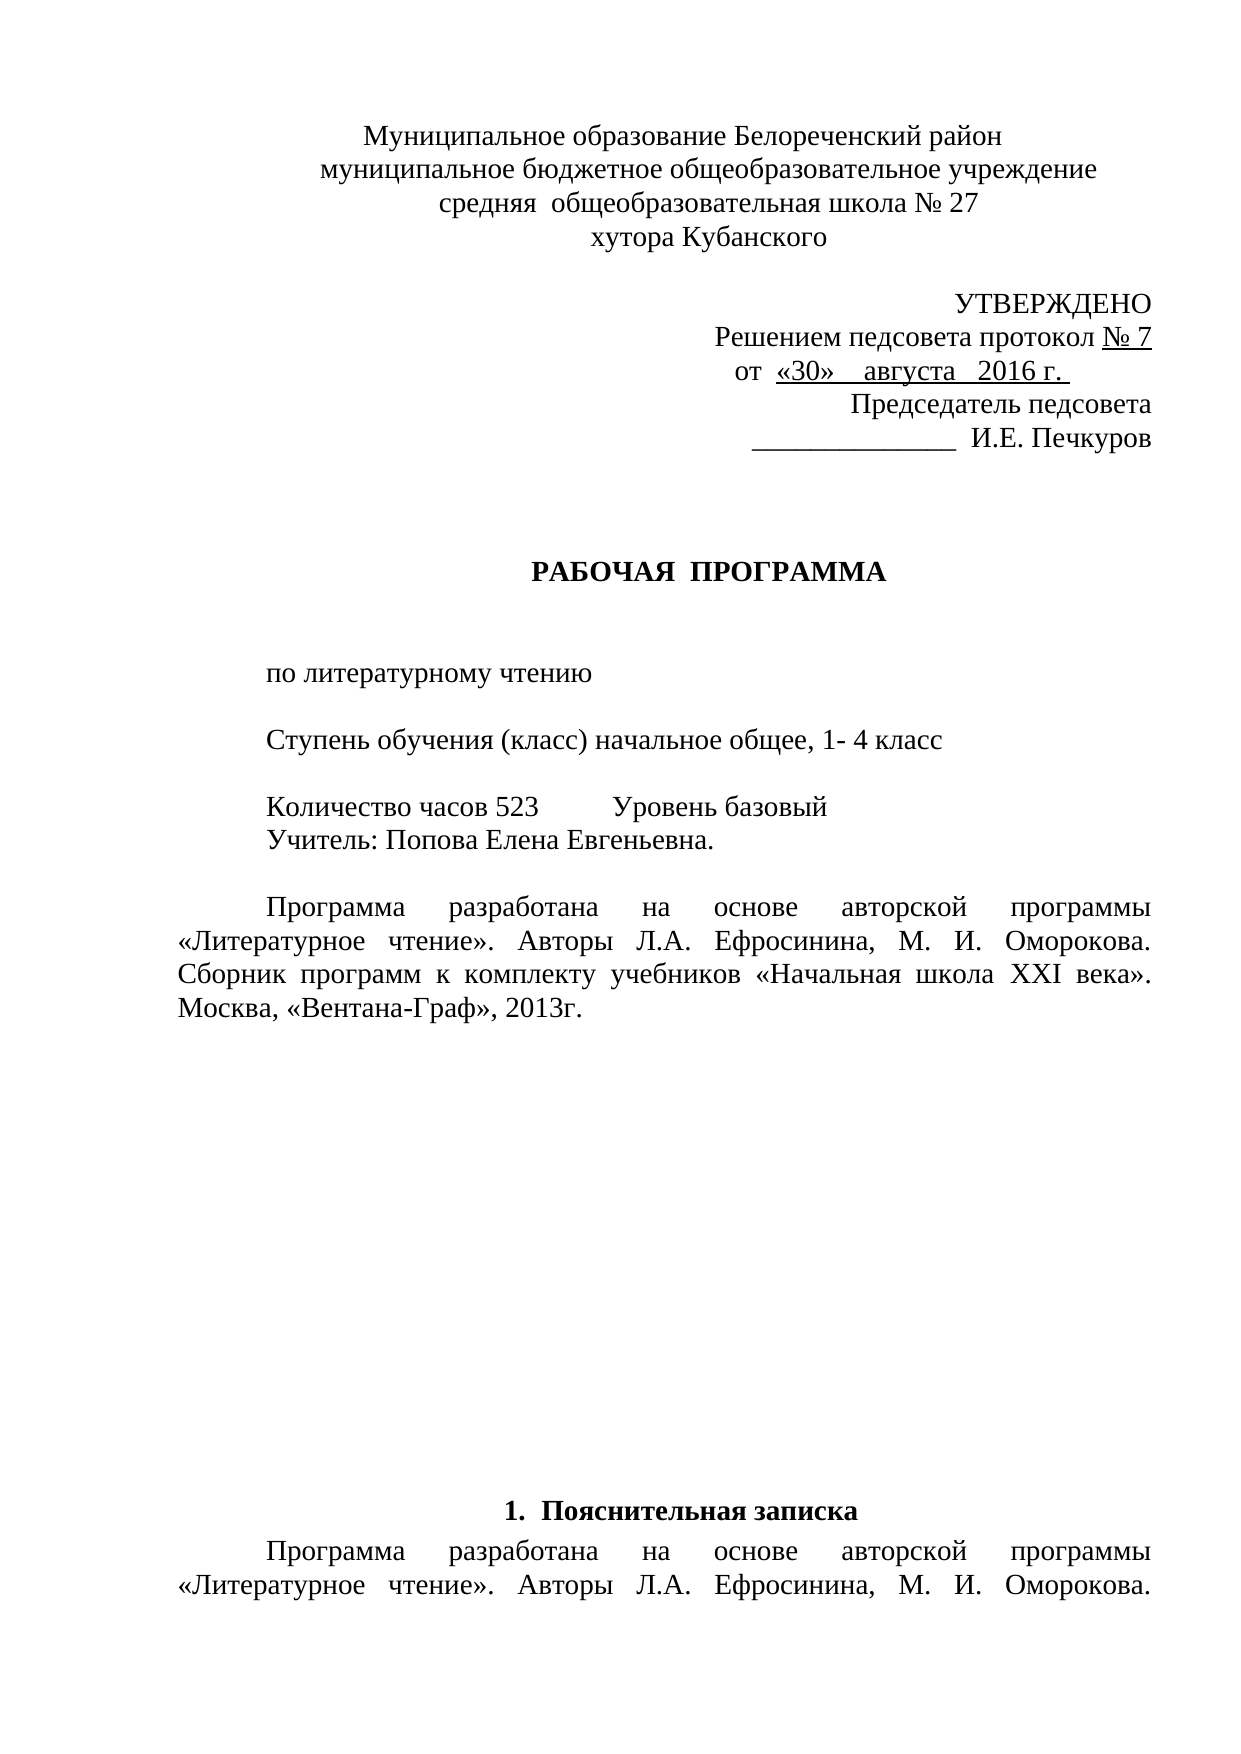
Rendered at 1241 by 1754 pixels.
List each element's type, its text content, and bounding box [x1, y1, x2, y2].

text хутора Кубанского [177, 219, 1152, 252]
list Пояснительная записка [266, 1493, 1096, 1527]
text по литературному чтению [177, 655, 1152, 688]
text Учитель: Попова Елена Евгеньевна. [177, 822, 1152, 856]
text Решением педсовета протокол № 7 [177, 319, 1152, 353]
text средняя общеобразовательная школа № 27 [177, 185, 1152, 219]
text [177, 1533, 1152, 1601]
text муниципальное бюджетное общеобразовательное учреждение [177, 152, 1152, 185]
text Ступень обучения (класс) начальное общее, 1- 4 класс [177, 722, 1152, 755]
text УТВЕРЖДЕНО [177, 286, 1152, 319]
text Количество часов 523 Уровень базовый [177, 789, 1152, 822]
text Муниципальное образование Белореченский район [177, 118, 1152, 152]
text РАБОЧАЯ ПРОГРАММА [177, 554, 1152, 588]
text Председатель педсовета [177, 386, 1152, 420]
text от «30» августа 2016 г. [177, 353, 1152, 386]
text ______________ И.Е. Печкуров [177, 420, 1152, 453]
